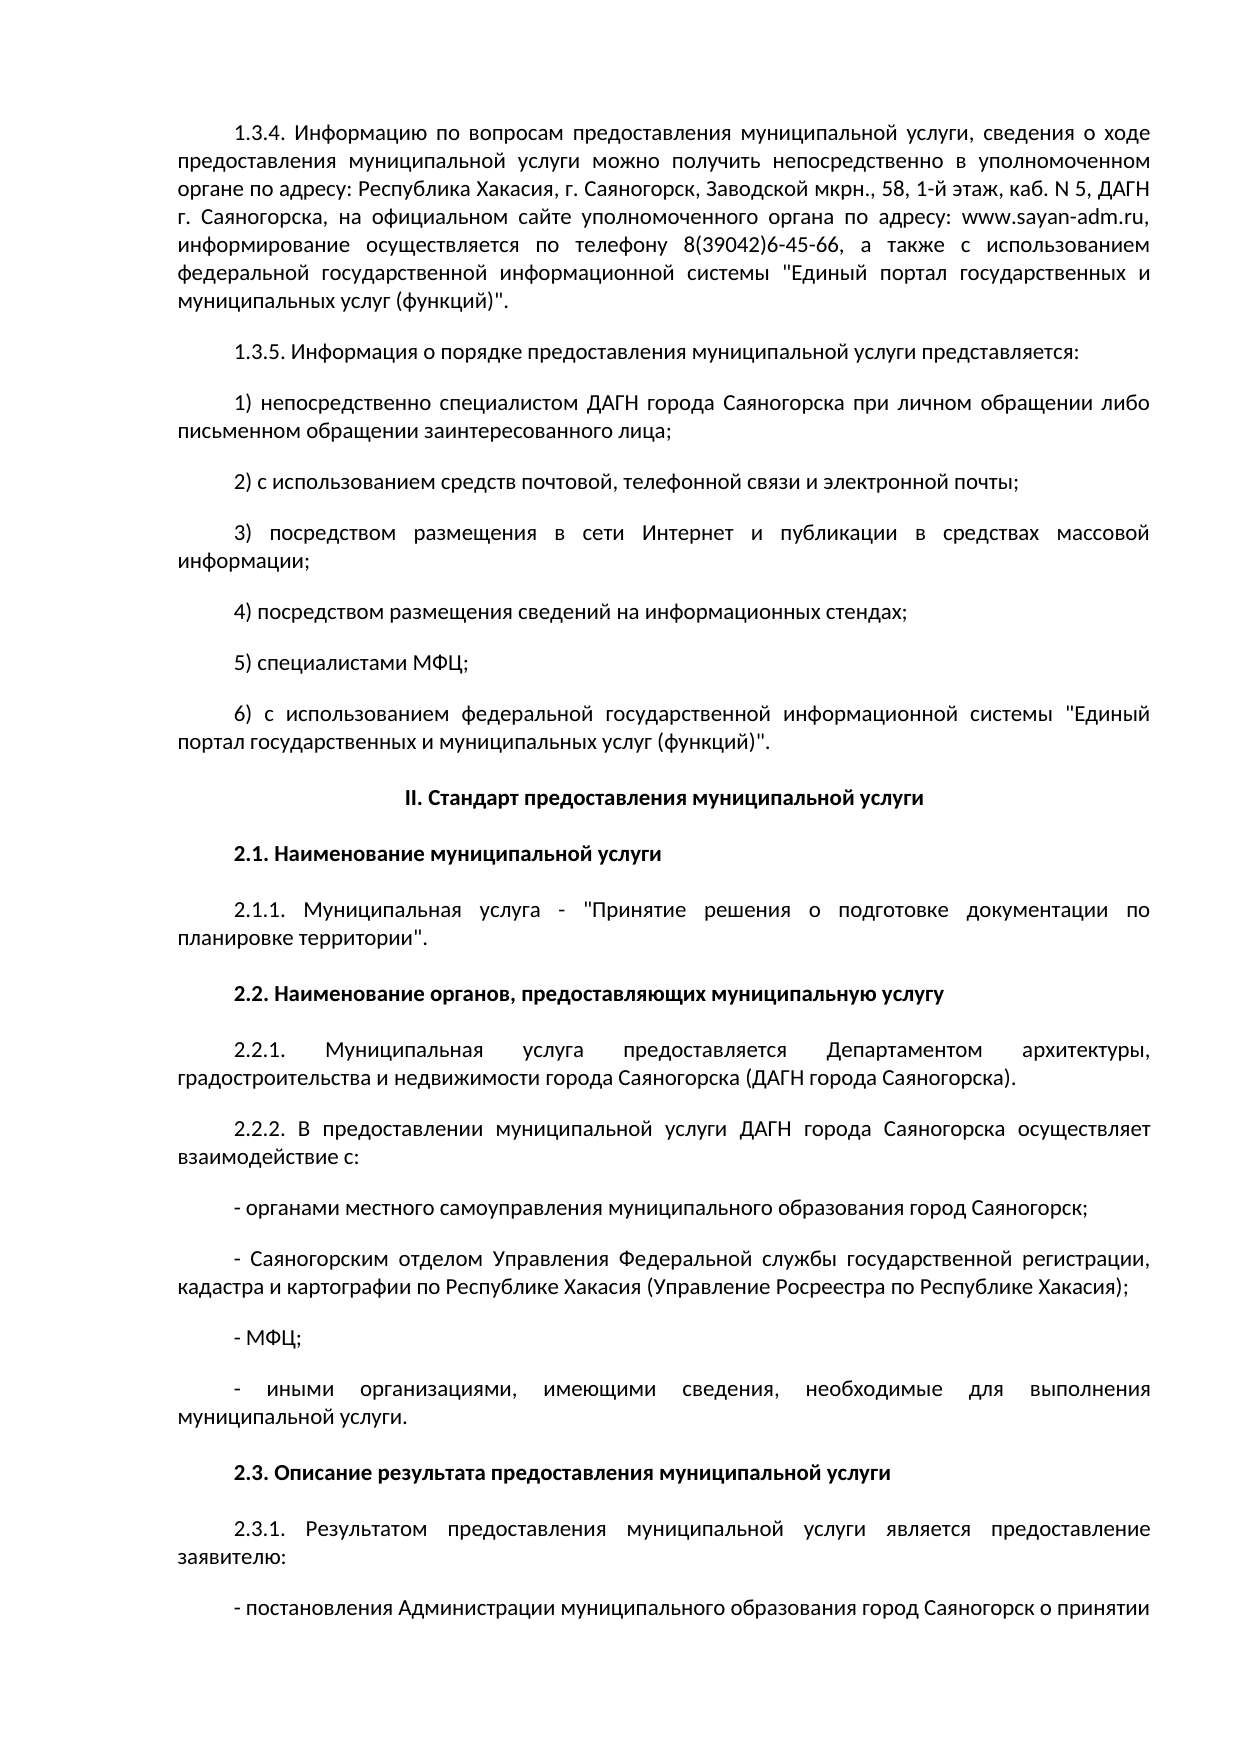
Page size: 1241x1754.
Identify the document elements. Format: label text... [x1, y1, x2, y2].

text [177, 1593, 1152, 1621]
text 5) специалистами МФЦ; [177, 648, 1152, 676]
text 1) непосредственно специалистом ДАГН города Саяногорска при личном обращении либо письменном обращении заинтересованного лица; [177, 388, 1152, 444]
text 2.2.1. Муниципальная услуга предоставляется Департаментом архитектуры, градостроительства и недвижимости города Саяногорска (ДАГН города Саяногорска). [177, 1035, 1152, 1091]
title II. Стандарт предоставления муниципальной услуги [177, 783, 1152, 811]
title 2.2. Наименование органов, предоставляющих муниципальную услугу [177, 979, 1152, 1007]
text 2.3.1. Результатом предоставления муниципальной услуги является предоставление заявителю: [177, 1514, 1152, 1570]
text - иными организациями, имеющими сведения, необходимые для выполнения муниципальной услуги. [177, 1374, 1152, 1430]
text 3) посредством размещения в сети Интернет и публикации в средствах массовой информации; [177, 518, 1152, 574]
text - МФЦ; [177, 1323, 1152, 1351]
text 2.2.2. В предоставлении муниципальной услуги ДАГН города Саяногорска осуществляет взаимодействие с: [177, 1114, 1152, 1170]
title 2.3. Описание результата предоставления муниципальной услуги [177, 1458, 1152, 1486]
text 2) с использованием средств почтовой, телефонной связи и электронной почты; [177, 467, 1152, 495]
text 4) посредством размещения сведений на информационных стендах; [177, 597, 1152, 625]
text 6) с использованием федеральной государственной информационной системы "Единый портал государственных и муниципальных услуг (функций)". [177, 699, 1152, 755]
text 2.1.1. Муниципальная услуга - "Принятие решения о подготовке документации по планировке территории". [177, 895, 1152, 951]
text 1.3.5. Информация о порядке предоставления муниципальной услуги представляется: [177, 337, 1152, 365]
text 1.3.4. Информацию по вопросам предоставления муниципальной услуги, сведения о ходе предоставления муниципальной услуги можно получить непосредственно в уполномоченном органе по адресу: Республика Хакасия, г. Саяногорск, Заводской мкрн., 58, 1-й этаж, каб. N 5, ДАГН г. Саяногорска, на официальном сайте уполномоченного органа по адресу: www.sayan-adm.ru, информирование осуществляется по телефону 8(39042)6-45-66, а также с использованием федеральной государственной информационной системы "Единый портал государственных и муниципальных услуг (функций)". [177, 118, 1152, 314]
title 2.1. Наименование муниципальной услуги [177, 839, 1152, 867]
text - органами местного самоуправления муниципального образования город Саяногорск; [177, 1193, 1152, 1221]
text - Саяногорским отделом Управления Федеральной службы государственной регистрации, кадастра и картографии по Республике Хакасия (Управление Росреестра по Республике Хакасия); [177, 1244, 1152, 1300]
